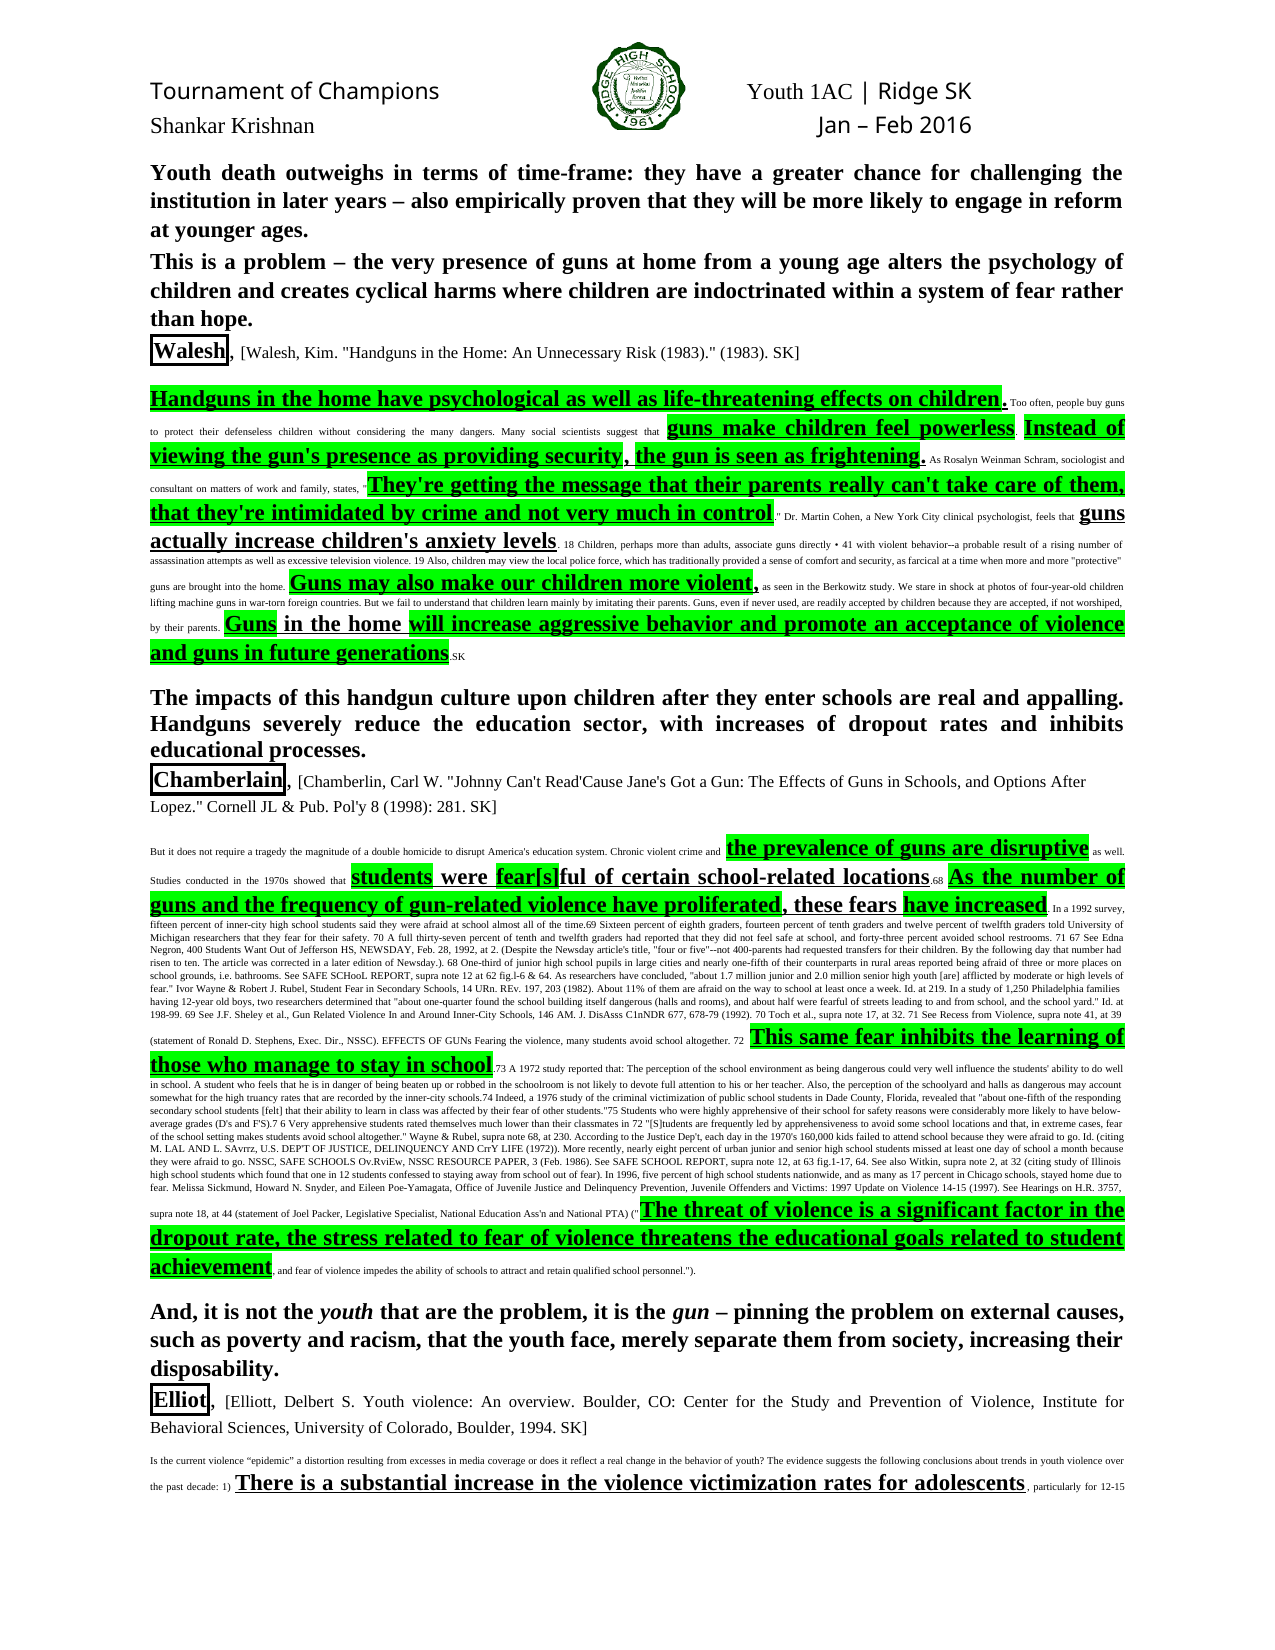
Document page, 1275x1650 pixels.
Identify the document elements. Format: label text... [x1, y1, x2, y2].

subtitle The impacts of this handgun culture upon children after they enter schools are real and appalling. Handguns severely reduce the education sector, with increases of dropout rates and inhibits educational processes. [150, 684, 1125, 763]
text But it does not require a tragedy the magnitude of a double homicide to disrupt America's education system. Chronic violent crime and the prevalence of guns are disruptive as well. Studies conducted in the 1970s showed that students were fear[s]ful of certain school-related locations.68 As the number of guns and the frequency of gun-related violence have proliferated, these fears have increased. In a 1992 survey, fifteen percent of inner-city high school students said they were afraid at school almost all of the time.69 Sixteen percent of eighth graders, fourteen percent of tenth graders and twelve percent of twelfth graders told University of Michigan researchers that they fear for their safety. 70 A full thirty-seven percent of tenth and twelfth graders had reported that they did not feel safe at school, and forty-three percent avoided school restrooms. 71 67 See Edna Negron, 400 Students Want Out of Jefferson HS, NEWSDAY, Feb. 28, 1992, at 2. (Despite the Newsday article's title, "four or five"--not 400-parents had requested transfers for their children. By the following day that number had risen to ten. The article was corrected in a later edition of Newsday.). 68 One-third of junior high school pupils in large cities and nearly one-fifth of their counterparts in rural areas reported being afraid of three or more places on school grounds, i.e. bathrooms. See SAFE SCHooL REPORT, supra note 12 at 62 fig.l-6 & 64. As researchers have concluded, "about 1.7 million junior and 2.0 million senior high youth [are] afflicted by moderate or high levels of fear." Ivor Wayne & Robert J. Rubel, Student Fear in Secondary Schools, 14 URn. REv. 197, 203 (1982). About 11% of them are afraid on the way to school at least once a week. Id. at 219. In a study of 1,250 Philadelphia families having 12-year old boys, two researchers determined that "about one-quarter found the school building itself dangerous (halls and rooms), and about half were fearful of streets leading to and from school, and the school yard." Id. at 198-99. 69 See J.F. Sheley et al., Gun Related Violence In and Around Inner-City Schools, 146 AM. J. DisAsss C1nNDR 677, 678-79 (1992). 70 Toch et al., supra note 17, at 32. 71 See Recess from Violence, supra note 41, at 39 (statement of Ronald D. Stephens, Exec. Dir., NSSC). EFFECTS OF GUNs Fearing the violence, many students avoid school altogether. 72 This same fear inhibits the learning of those who manage to stay in school.73 A 1972 study reported that: The perception of the school environment as being dangerous could very well influence the students' ability to do well in school. A student who feels that he is in danger of being beaten up or robbed in the schoolroom is not likely to devote full attention to his or her teacher. Also, the perception of the schoolyard and halls as dangerous may account somewhat for the high truancy rates that are recorded by the inner-city schools.74 Indeed, a 1976 study of the criminal victimization of public school students in Dade County, Florida, revealed that "about one-fifth of the responding secondary school students [felt] that their ability to learn in class was affected by their fear of other students."75 Students who were highly apprehensive of their school for safety reasons were considerably more likely to have below-average grades (D's and F'S).7 6 Very apprehensive students rated themselves much lower than their classmates in 72 "[S]tudents are frequently led by apprehensiveness to avoid some school locations and that, in extreme cases, fear of the school setting makes students avoid school altogether." Wayne & Rubel, supra note 68, at 230. According to the Justice Dep't, each day in the 1970's 160,000 kids failed to attend school because they were afraid to go. Id. (citing M. LAL AND L. SAvrrz, U.S. DEP'T OF JUSTICE, DELINQUENCY AND CrrY LIFE (1972)). More recently, nearly eight percent of urban junior and senior high school students missed at least one day of school a month because they were afraid to go. NSSC, SAFE SCHOOLS Ov.RviEw, NSSC RESOURCE PAPER, 3 (Feb. 1986). See SAFE SCHOOL REPORT, supra note 12, at 63 fig.1-17, 64. See also Witkin, supra note 2, at 32 (citing study of Illinois high school students which found that one in 12 students confessed to staying away from school out of fear). In 1996, five percent of high school students nationwide, and as many as 17 percent in Chicago schools, stayed home due to fear. Melissa Sickmund, Howard N. Snyder, and Eileen Poe-Yamagata, Office of Juvenile Justice and Delinquency Prevention, Juvenile Offenders and Victims: 1997 Update on Violence 14-15 (1997). See Hearings on H.R. 3757, supra note 18, at 44 (statement of Joel Packer, Legislative Specialist, National Education Ass'n and National PTA) ("The threat of violence is a significant factor in the dropout rate, the stress related to fear of violence threatens the educational goals related to student achievement, and fear of violence impedes the ability of schools to attract and retain qualified school personnel."). [150, 834, 1125, 1225]
subtitle This is a problem – the very presence of guns at home from a young age alters the psychology of children and creates cyclical harms where children are indoctrinated within a system of fear rather than hope. [150, 248, 1125, 331]
text Handguns in the home have psychological as well as life-threatening effects on children. Too often, people buy guns to protect their defenseless children without considering the many dangers. Many social scientists suggest that guns make children feel powerless. Instead of viewing the gun's presence as providing security, the gun is seen as frightening. As Rosalyn Weinman Schram, sociologist and consultant on matters of work and family, states, "They're getting the message that their parents really can't take care of them, that they're intimidated by crime and not very much in control.'' Dr. Martin Cohen, a New York City clinical psychologist, feels that guns actually increase children's anxiety levels. 18 Children, perhaps more than adults, associate guns directly • 41 with violent behavior--a probable result of a rising number of assassination attempts as well as excessive television violence. 19 Also, children may view the local police force, which has traditionally provided a sense of comfort and security, as farcical at a time when more and more "protective" guns are brought into the home. Guns may also make our children more violent, as seen in the Berkowitz study. We stare in shock at photos of four-year-old children lifting machine guns in war-torn foreign countries. But we fail to understand that children learn mainly by imitating their parents. Guns, even if never used, are readily accepted by children because they are accepted, if not worshiped, by their parents. Guns in the home will increase aggressive behavior and promote an acceptance of violence and guns in future generations.SK [150, 385, 1125, 665]
text Walesh, [Walesh, Kim. "Handguns in the Home: An Unnecessary Risk (1983)." (1983). SK] [229, 333, 1125, 366]
subtitle And, it is not the youth that are the problem, it is the gun – pinning the problem on external causes, such as poverty and racism, that the youth face, merely separate them from society, increasing their disposability. [150, 1298, 1125, 1381]
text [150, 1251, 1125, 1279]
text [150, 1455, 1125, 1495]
text Chamberlain, [Chamberlin, Carl W. "Johnny Can't Read'Cause Jane's Got a Gun: The Effects of Guns in Schools, and Options After Lopez." Cornell JL & Pub. Pol'y 8 (1998): 281. SK] [150, 763, 1125, 816]
subtitle Youth death outweighs in terms of time-frame: they have a greater chance for challenging the institution in later years – also empirically proven that they will be more likely to engage in reform at younger ages. [150, 159, 1125, 242]
picture [578, 42, 697, 130]
text Elliot, [Elliott, Delbert S. Youth violence: An overview. Boulder, CO: Center for the Study and Prevention of Violence, Institute for Behavioral Sciences, University of Colorado, Boulder, 1994. SK] [150, 1383, 1125, 1437]
